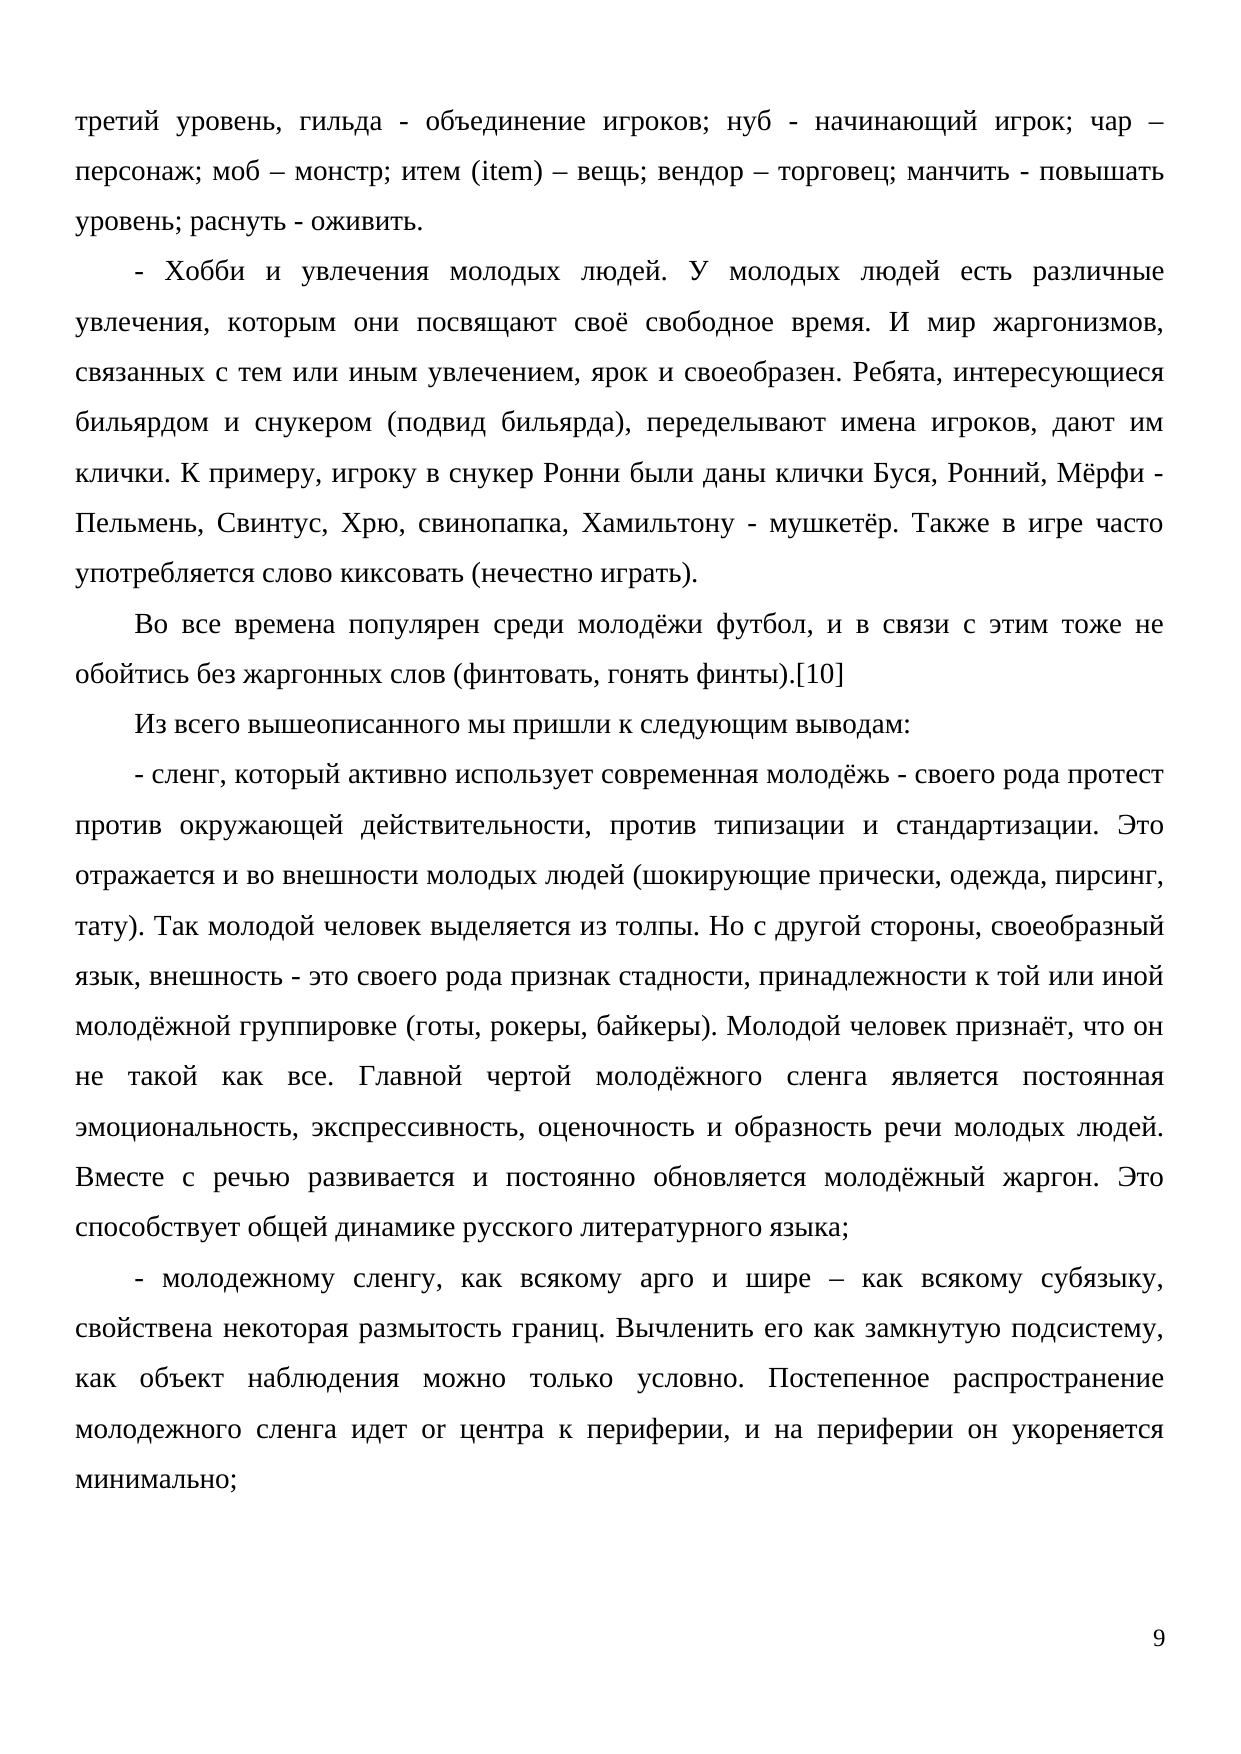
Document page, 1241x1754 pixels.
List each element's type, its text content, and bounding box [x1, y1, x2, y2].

text - сленг, который активно использует современная молодёжь - своего рода протест против окружающей действительности, против типизации и стандартизации. Это отражается и во внешности молодых людей (шокирующие прически, одежда, пирсинг, тату). Так молодой человек выделяется из толпы. Но с другой стороны, своеобразный язык, внешность - это своего рода признак стадности, принадлежности к той или иной молодёжной группировке (готы, рокеры, байкеры). Молодой человек признаёт, что он не такой как все. Главной чертой молодёжного сленга является постоянная эмоциональность, экспрессивность, оценочность и образность речи молодых людей. Вместе с речью развивается и постоянно обновляется молодёжный жаргон. Это способствует общей динамике русского литературного языка; [75, 757, 1165, 1243]
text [75, 103, 1165, 237]
text - Хобби и увлечения молодых людей. У молодых людей есть различные увлечения, которым они посвящают своё свободное время. И мир жаргонизмов, связанных с тем или иным увлечением, ярок и своеобразен. Ребята, интересующиеся бильярдом и снукером (подвид бильярда), переделывают имена игроков, дают им клички. К примеру, игроку в снукер Ронни были даны клички Буся, Ронний, Мёрфи - Пельмень, Свинтус, Хрю, свинопапка, Хамильтону - мушкетёр. Также в игре часто употребляется слово киксовать (нечестно играть). [75, 253, 1165, 589]
text Во все времена популярен среди молодёжи футбол, и в связи с этим тоже не обойтись без жаргонных слов (финтовать, гонять финты).[10] [75, 606, 1165, 689]
text - молодежному сленгу, как всякому арго и шире – как всякому субязыку, свойствена некоторая размытость границ. Вычленить его как замкнутую подсистему, как объект наблюдения можно только условно. Постепенное распространение молодежного сленга идет or центра к периферии, и на периферии он укореняется минимально; [75, 1260, 1165, 1494]
text Из всего вышеописанного мы пришли к следующим выводам: [75, 706, 1165, 740]
